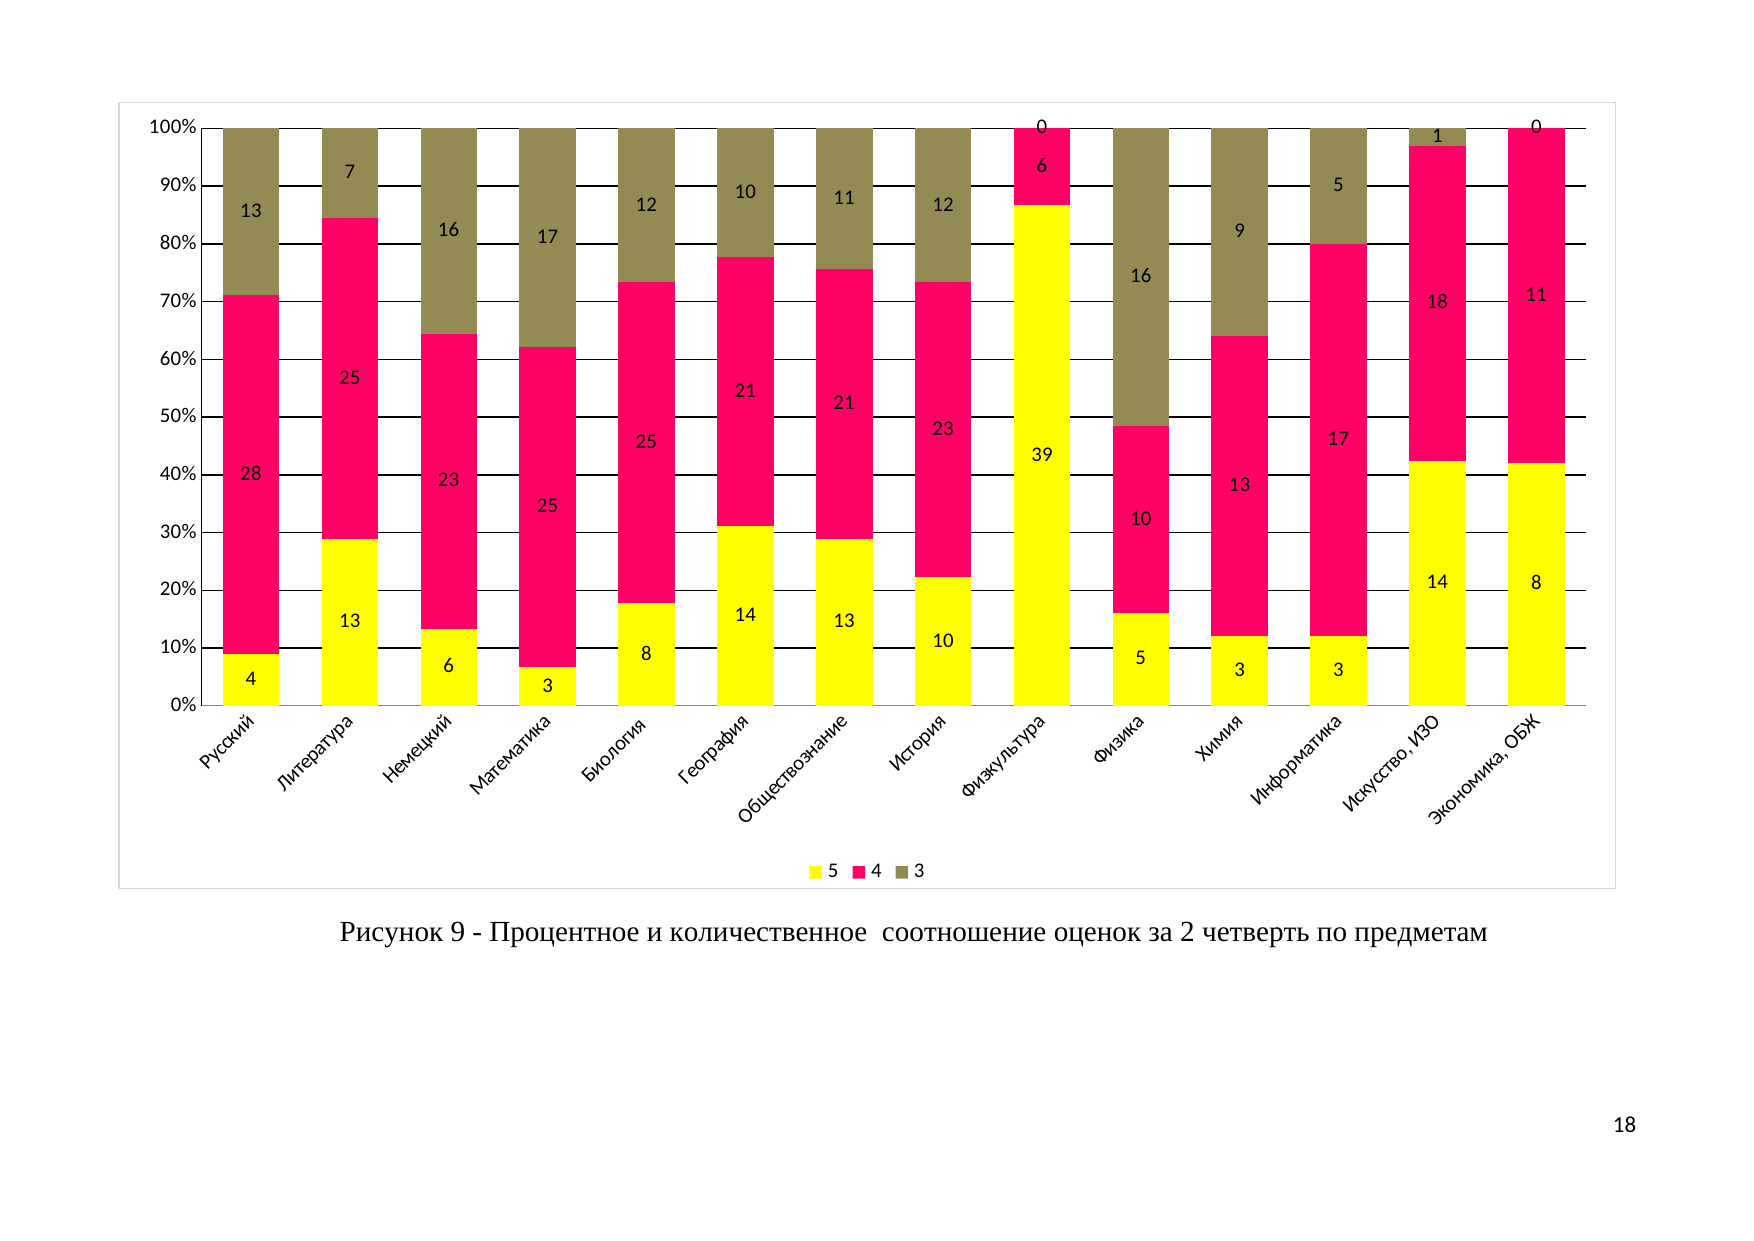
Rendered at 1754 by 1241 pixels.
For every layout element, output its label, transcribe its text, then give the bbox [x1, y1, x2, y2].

text Рисунок 9 - Процентное и количественное соотношение оценок за 2 четверть по предметам [118, 914, 1636, 948]
